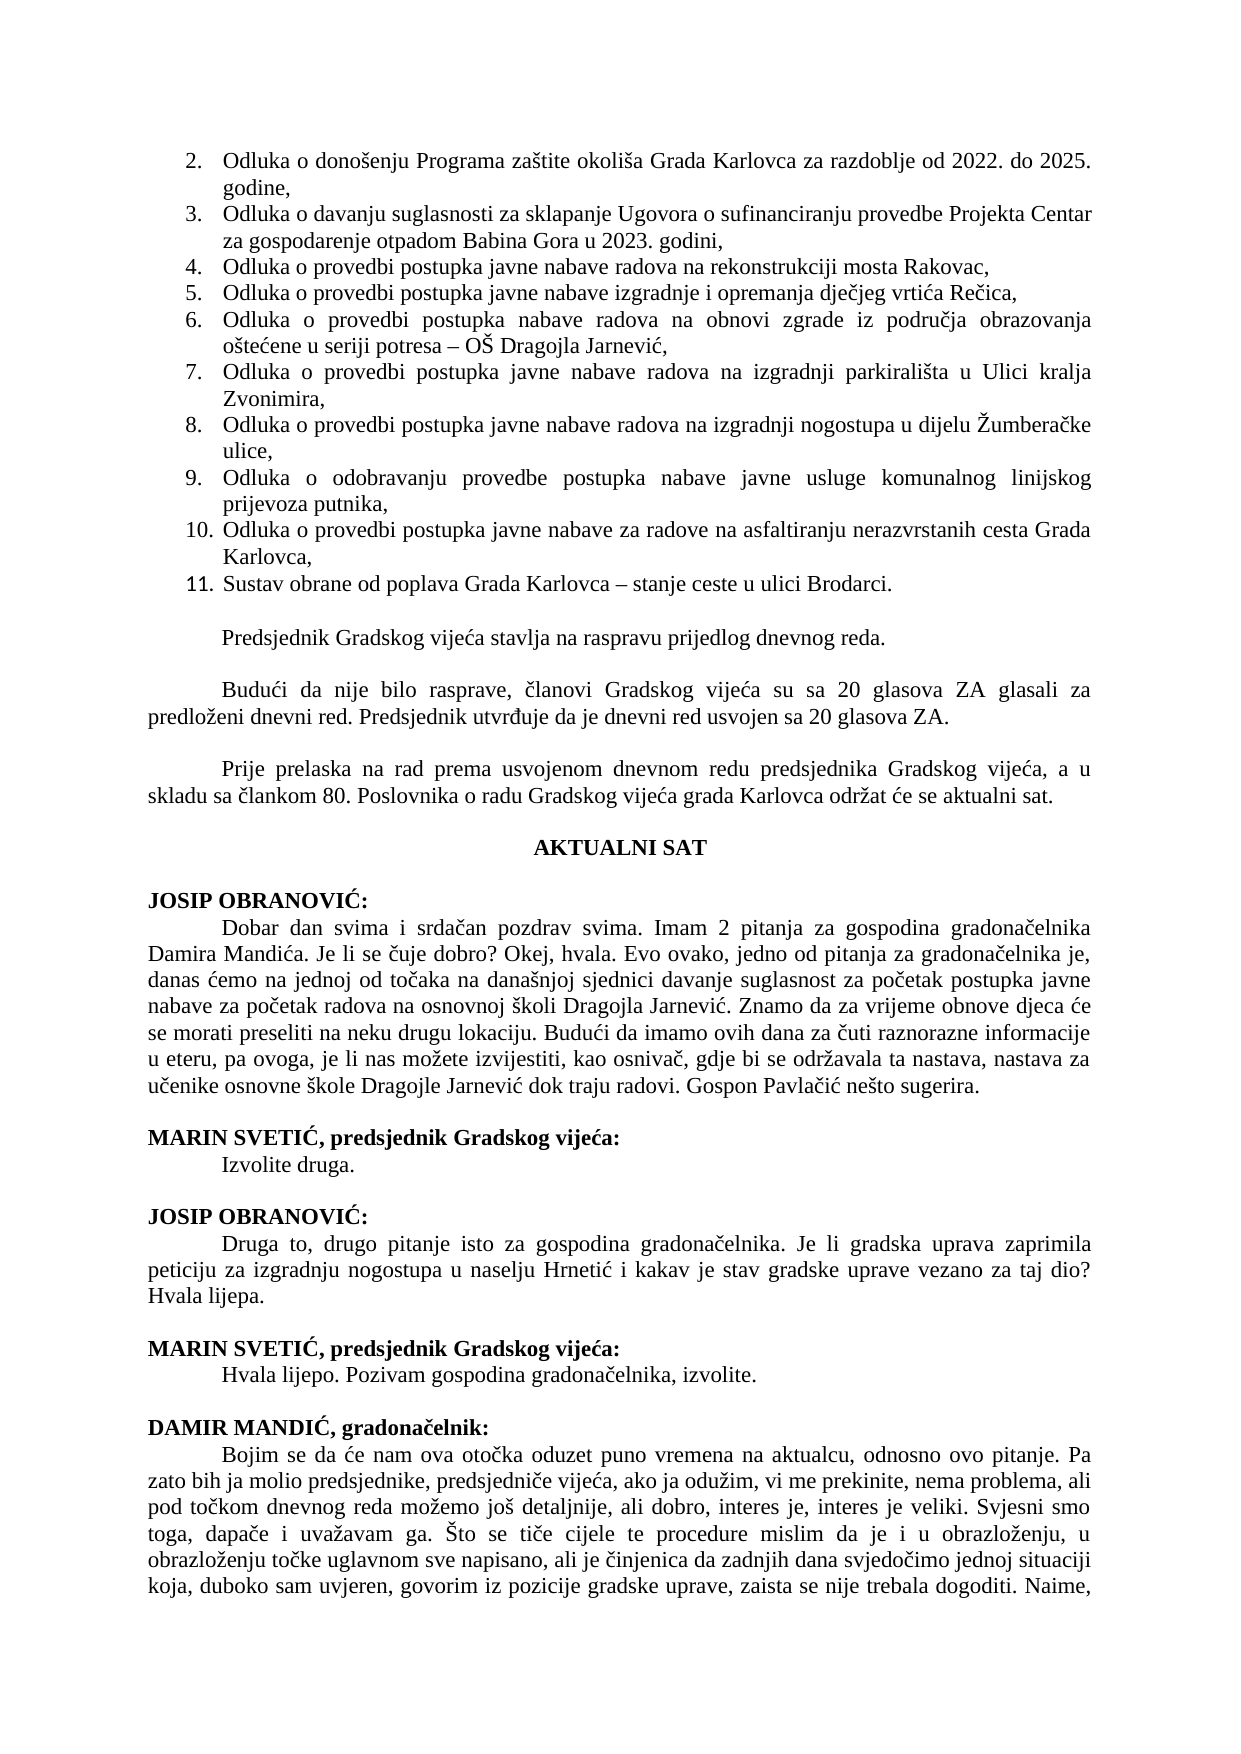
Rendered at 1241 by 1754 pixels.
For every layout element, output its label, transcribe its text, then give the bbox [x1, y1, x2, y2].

text Druga to, drugo pitanje isto za gospodina gradonačelnika. Je li gradska uprava zaprimila peticiju za izgradnju nogostupa u naselju Hrnetić i kakav je stav gradske uprave vezano za taj dio? Hvala lijepa. [148, 1230, 1093, 1309]
text JOSIP OBRANOVIĆ: [148, 1203, 1093, 1230]
list Odluka o provedbi postupka nabave radova na obnovi zgrade iz područja obrazovanja oštećene u seriji potresa – OŠ Dragojla Jarnević, [185, 306, 1093, 358]
text MARIN SVETIĆ, predsjednik Gradskog vijeća: [148, 1335, 1093, 1362]
text MARIN SVETIĆ, predsjednik Gradskog vijeća: [148, 1124, 1093, 1151]
text Predsjednik Gradskog vijeća stavlja na raspravu prijedlog dnevnog reda. [148, 624, 1093, 650]
text Prije prelaska na rad prema usvojenom dnevnom redu predsjednika Gradskog vijeća, a u skladu sa člankom 80. Poslovnika o radu Gradskog vijeća grada Karlovca održat će se aktualni sat. [148, 755, 1093, 808]
text DAMIR MANDIĆ, gradonačelnik: [148, 1414, 1093, 1441]
list Odluka o donošenju Programa zaštite okoliša Grada Karlovca za razdoblje od 2022. do 2025. godine, [185, 148, 1093, 200]
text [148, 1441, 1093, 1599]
list Odluka o provedbi postupka javne nabave izgradnje i opremanja dječjeg vrtića Rečica, [185, 279, 1093, 306]
text Dobar dan svima i srdačan pozdrav svima. Imam 2 pitanja za gospodina gradonačelnika Damira Mandića. Je li se čuje dobro? Okej, hvala. Evo ovako, jedno od pitanja za gradonačelnika je, danas ćemo na jednoj od točaka na današnjoj sjednici davanje suglasnost za početak postupka javne nabave za početak radova na osnovnoj školi Dragojla Jarnević. Znamo da za vrijeme obnove djeca će se morati preseliti na neku drugu lokaciju. Budući da imamo ovih dana za čuti raznorazne informacije u eteru, pa ovoga, je li nas možete izvijestiti, kao osnivač, gdje bi se održavala ta nastava, nastava za učenike osnovne škole Dragojle Jarnević dok traju radovi. Gospon Pavlačić nešto sugerira. [148, 913, 1093, 1098]
text JOSIP OBRANOVIĆ: [148, 887, 1093, 913]
text Izvolite druga. [148, 1151, 1093, 1177]
text Hvala lijepo. Pozivam gospodina gradonačelnika, izvolite. [148, 1362, 1093, 1388]
list Odluka o provedbi postupka javne nabave za radove na asfaltiranju nerazvrstanih cesta Grada Karlovca, [185, 517, 1093, 569]
text Budući da nije bilo rasprave, članovi Gradskog vijeća su sa 20 glasova ZA glasali za predloženi dnevni red. Predsjednik utvrđuje da je dnevni red usvojen sa 20 glasova ZA. [148, 676, 1093, 729]
list Odluka o odobravanju provedbe postupka nabave javne usluge komunalnog linijskog prijevoza putnika, [185, 464, 1093, 517]
list Odluka o provedbi postupka javne nabave radova na izgradnji parkirališta u Ulici kralja Zvonimira, [185, 358, 1093, 411]
text AKTUALNI SAT [148, 834, 1093, 861]
list Odluka o provedbi postupka javne nabave radova na izgradnji nogostupa u dijelu Žumberačke ulice, [185, 411, 1093, 464]
list Odluka o davanju suglasnosti za sklapanje Ugovora o sufinanciranju provedbe Projekta Centar za gospodarenje otpadom Babina Gora u 2023. godini, [185, 200, 1093, 253]
list Sustav obrane od poplava Grada Karlovca – stanje ceste u ulici Brodarci. [185, 569, 1093, 597]
list Odluka o provedbi postupka javne nabave radova na rekonstrukciji mosta Rakovac, [185, 253, 1093, 279]
